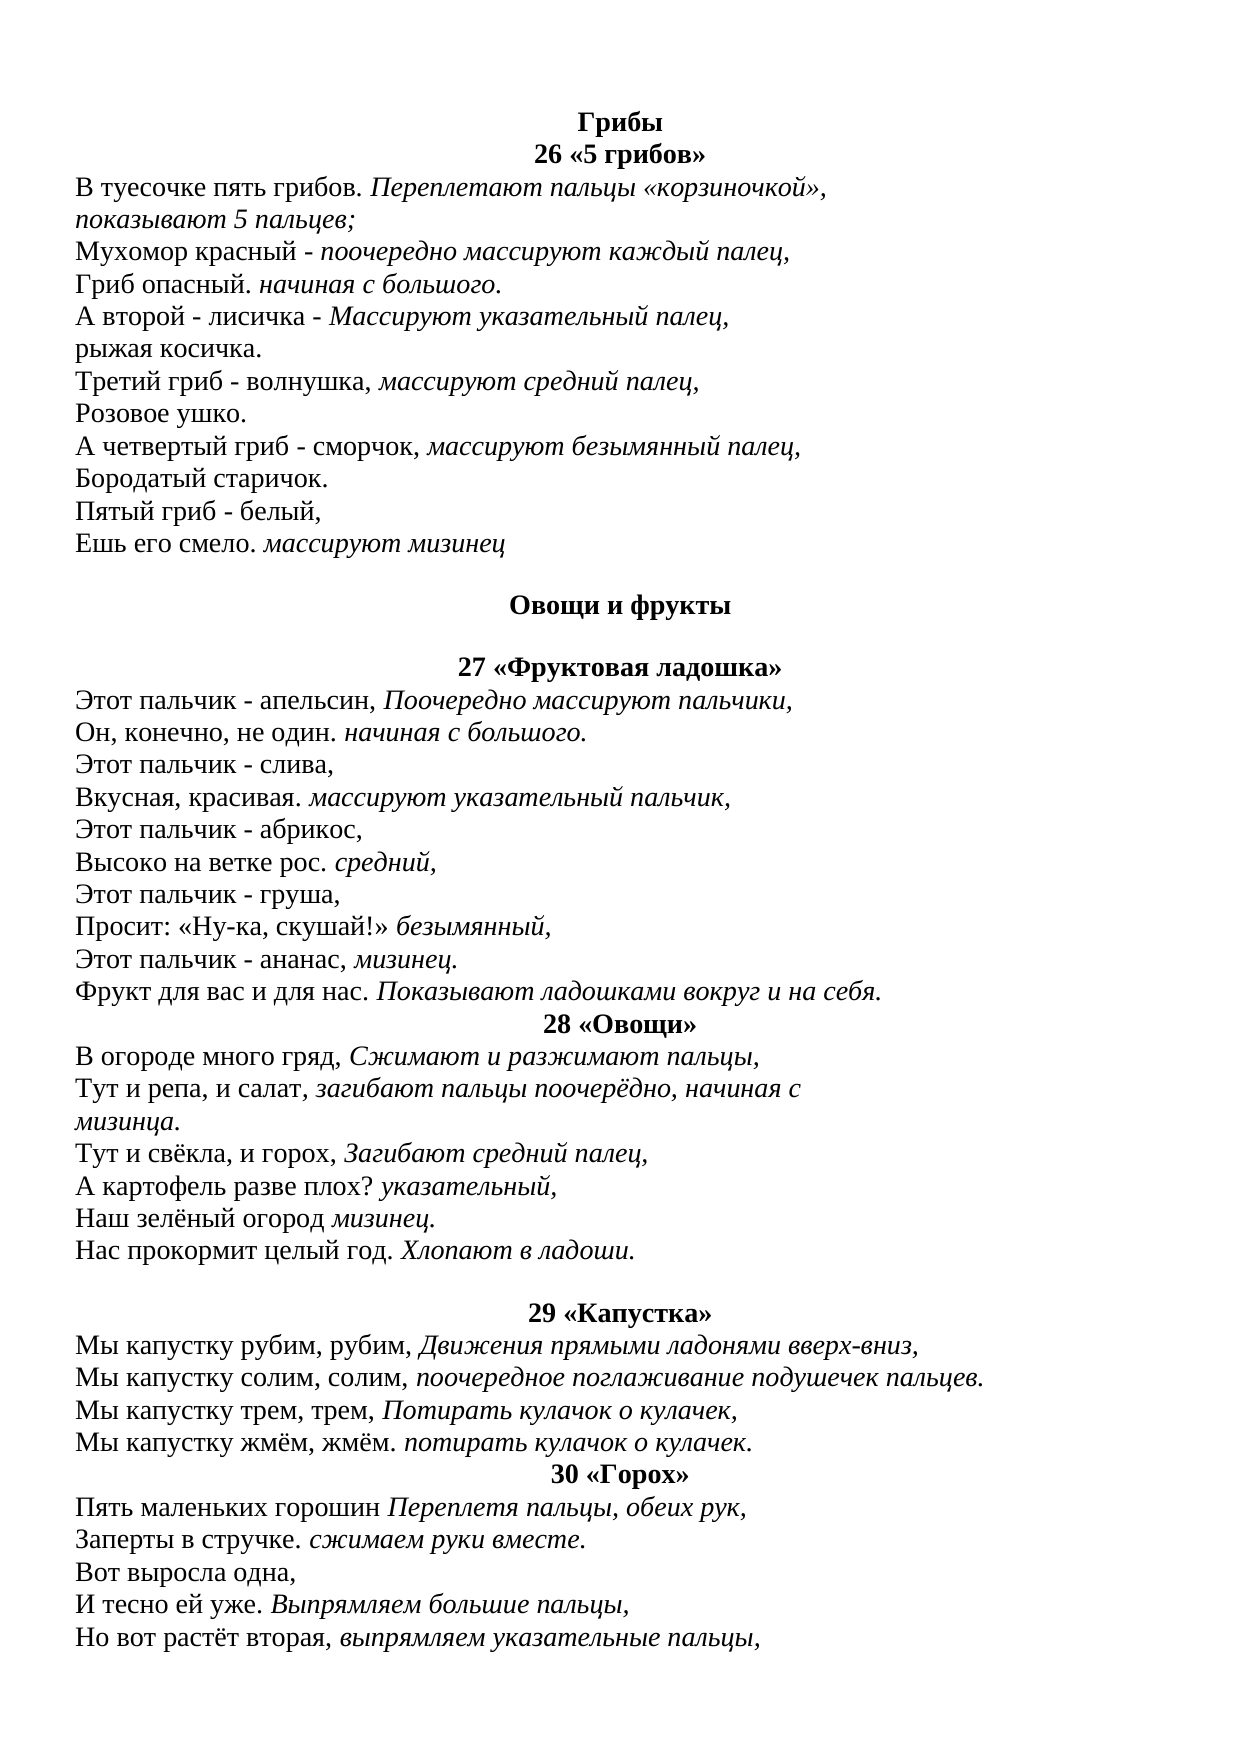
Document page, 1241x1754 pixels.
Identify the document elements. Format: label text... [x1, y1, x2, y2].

text А картофель разве плох? указательный, [75, 1169, 1165, 1201]
text Высоко на ветке рос. средний, [75, 845, 1165, 877]
text 28 «Овощи» [75, 1007, 1165, 1039]
text Этот пальчик - ананас, мизинец. [75, 942, 1165, 974]
text Овощи и фрукты [75, 588, 1165, 621]
text Розовое ушко. [75, 396, 1165, 429]
text И тесно ей уже. Выпрямляем большие пальцы, [75, 1587, 1165, 1619]
text Этот пальчик - слива, [75, 747, 1165, 780]
text Этот пальчик - груша, [75, 877, 1165, 909]
text Мы капустку рубим, рубим, Движения прямыми ладонями вверх-вниз, [75, 1328, 1165, 1360]
text Нас прокормит целый год. Хлопают в ладоши. [75, 1233, 1165, 1266]
text В туесочке пять грибов. Переплетают пальцы «корзиночкой», [75, 169, 1165, 202]
text Третий гриб - волнушка, массируют средний палец, [75, 364, 1165, 396]
text Мы капустку солим, солим, поочередное поглаживание подушечек пальцев. [75, 1360, 1165, 1393]
text Бородатый старичок. [75, 461, 1165, 493]
text Наш зелёный огород мизинец. [75, 1201, 1165, 1233]
text А второй - лисичка - Массируют указательный палец, [75, 299, 1165, 332]
text 26 «5 грибов» [75, 137, 1165, 169]
text Мухомор красный - поочередно массируют каждый палец, [75, 234, 1165, 267]
text Тут и свёкла, и горох, Загибают средний палец, [75, 1136, 1165, 1169]
text мизинца. [75, 1104, 1165, 1136]
text Заперты в стручке. сжимаем руки вместе. [75, 1522, 1165, 1555]
text Вот выросла одна, [75, 1555, 1165, 1587]
text Фрукт для вас и для нас. Показывают ладошками вокруг и на себя. [75, 974, 1165, 1007]
text В огороде много гряд, Сжимают и разжимают пальцы, [75, 1039, 1165, 1071]
text 29 «Капустка» [75, 1296, 1165, 1328]
text рыжая косичка. [75, 332, 1165, 364]
text Этот пальчик - абрикос, [75, 812, 1165, 845]
text Вкусная, красивая. массируют указательный пальчик, [75, 780, 1165, 812]
text Пятый гриб - белый, [75, 493, 1165, 526]
text 27 «Фруктовая ладошка» [75, 650, 1165, 683]
text Но вот растёт вторая, выпрямляем указательные пальцы, [75, 1619, 1165, 1652]
text Он, конечно, не один. начиная с большого. [75, 715, 1165, 747]
text показывают 5 пальцев; [75, 202, 1165, 234]
text Гриб опасный. начиная с большого. [75, 267, 1165, 299]
text Грибы [75, 105, 1165, 137]
text Этот пальчик - апельсин, Поочередно массируют пальчики, [75, 683, 1165, 715]
text Пять маленьких горошин Переплетя пальцы, обеих рук, [75, 1490, 1165, 1522]
text А четвертый гриб - сморчок, массируют безымянный палец, [75, 429, 1165, 461]
text 30 «Горох» [75, 1458, 1165, 1490]
text Ешь его смело. массируют мизинец [75, 526, 1165, 558]
text Мы капустку жмём, жмём. потирать кулачок о кулачек. [75, 1425, 1165, 1458]
text Тут и репа, и салат, загибают пальцы поочерёдно, начиная с [75, 1071, 1165, 1104]
text Просит: «Ну-ка, скушай!» безымянный, [75, 909, 1165, 942]
text Мы капустку трем, трем, Потирать кулачок о кулачек, [75, 1393, 1165, 1425]
